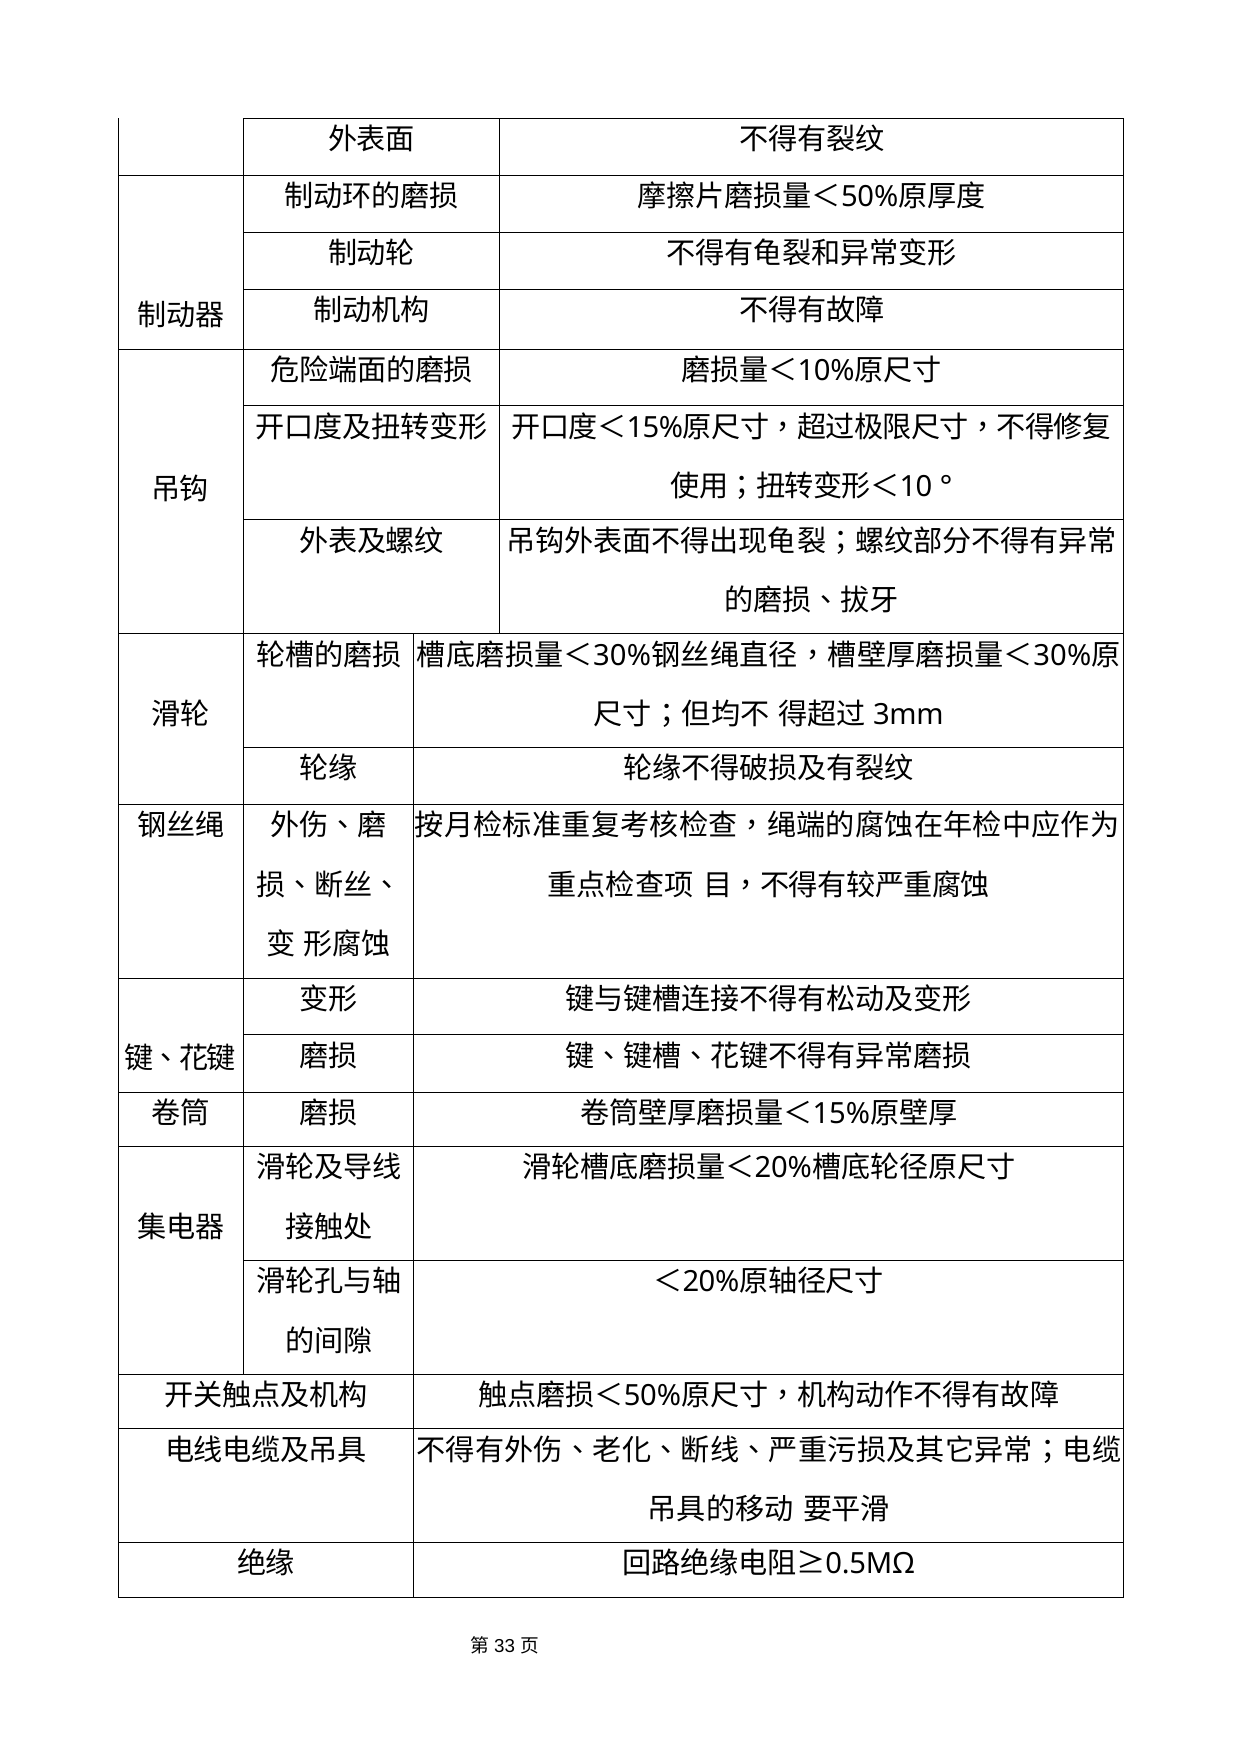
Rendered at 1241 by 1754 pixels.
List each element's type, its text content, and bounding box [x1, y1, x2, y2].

table_cell 磨损 [244, 1035, 413, 1091]
table_cell 吊钩外表面不得出现龟裂；螺纹部分不得有异常的磨损、拔牙 [500, 520, 1123, 633]
table_cell 按月检标准重复考核检查，绳端的腐蚀在年检中应作为重点检查项 目，不得有较严重腐蚀 [414, 805, 1123, 977]
table_cell 键、键槽、花键不得有异常磨损 [414, 1035, 1123, 1091]
table_cell 开口度＜15%原尺寸，超过极限尺寸，不得修复使用；扭转变形＜10 ° [500, 406, 1123, 519]
table_cell 吊钩 [119, 350, 243, 633]
table_cell 滑轮 [119, 634, 243, 804]
table_cell 开关触点及机构 [119, 1375, 413, 1428]
table_cell 轮槽的磨损 [244, 634, 413, 747]
table_cell 制动机构 [244, 290, 499, 348]
table_cell 外表面 [244, 119, 499, 175]
table_cell 卷筒壁厚磨损量＜15%原壁厚 [414, 1093, 1123, 1146]
table_cell 不得有外伤、老化、断线、严重污损及其它异常；电缆吊具的移动 要平滑 [414, 1429, 1123, 1542]
table_cell 不得有龟裂和异常变形 [500, 233, 1123, 289]
table_cell 卷筒 [119, 1093, 243, 1146]
table_cell 外表及螺纹 [244, 520, 499, 633]
table_cell 危险端面的磨损 [244, 350, 499, 405]
table_cell 不得有故障 [500, 290, 1123, 348]
table_cell 键与键槽连接不得有松动及变形 [414, 979, 1123, 1034]
table_cell 外伤、磨损、断丝、变 形腐蚀 [244, 805, 413, 977]
table_cell 绝缘 [119, 1543, 413, 1597]
table_cell 电线电缆及吊具 [119, 1429, 413, 1542]
table_cell 磨损量＜10%原尺寸 [500, 350, 1123, 405]
table_cell 滑轮及导线接触处 [244, 1147, 413, 1260]
table_cell 磨损 [244, 1093, 413, 1146]
table_cell 钢丝绳 [119, 805, 243, 977]
table_cell 开口度及扭转变形 [244, 406, 499, 519]
table_cell ＜20%原轴径尺寸 [414, 1261, 1123, 1374]
table_cell 轮缘 [244, 748, 413, 804]
table_cell 触点磨损＜50%原尺寸，机构动作不得有故障 [414, 1375, 1123, 1428]
table_cell 制动环的磨损 [244, 176, 499, 232]
table_cell 不得有裂纹 [500, 119, 1123, 175]
table_cell 滑轮孔与轴的间隙 [244, 1261, 413, 1374]
table_cell 滑轮槽底磨损量＜20%槽底轮径原尺寸 [414, 1147, 1123, 1260]
table_cell 键、花键 [119, 979, 243, 1091]
table_cell 制动器 [119, 176, 243, 348]
table_cell 摩擦片磨损量＜50%原厚度 [500, 176, 1123, 232]
table_cell 轮缘不得破损及有裂纹 [414, 748, 1123, 804]
table_cell 集电器 [119, 1147, 243, 1374]
table_cell 回路绝缘电阻≥0.5MΩ [414, 1543, 1123, 1597]
table_cell 制动轮 [244, 233, 499, 289]
table_cell 槽底磨损量＜30%钢丝绳直径，槽壁厚磨损量＜30%原尺寸；但均不 得超过 3mm [414, 634, 1123, 747]
table_cell 变形 [244, 979, 413, 1034]
